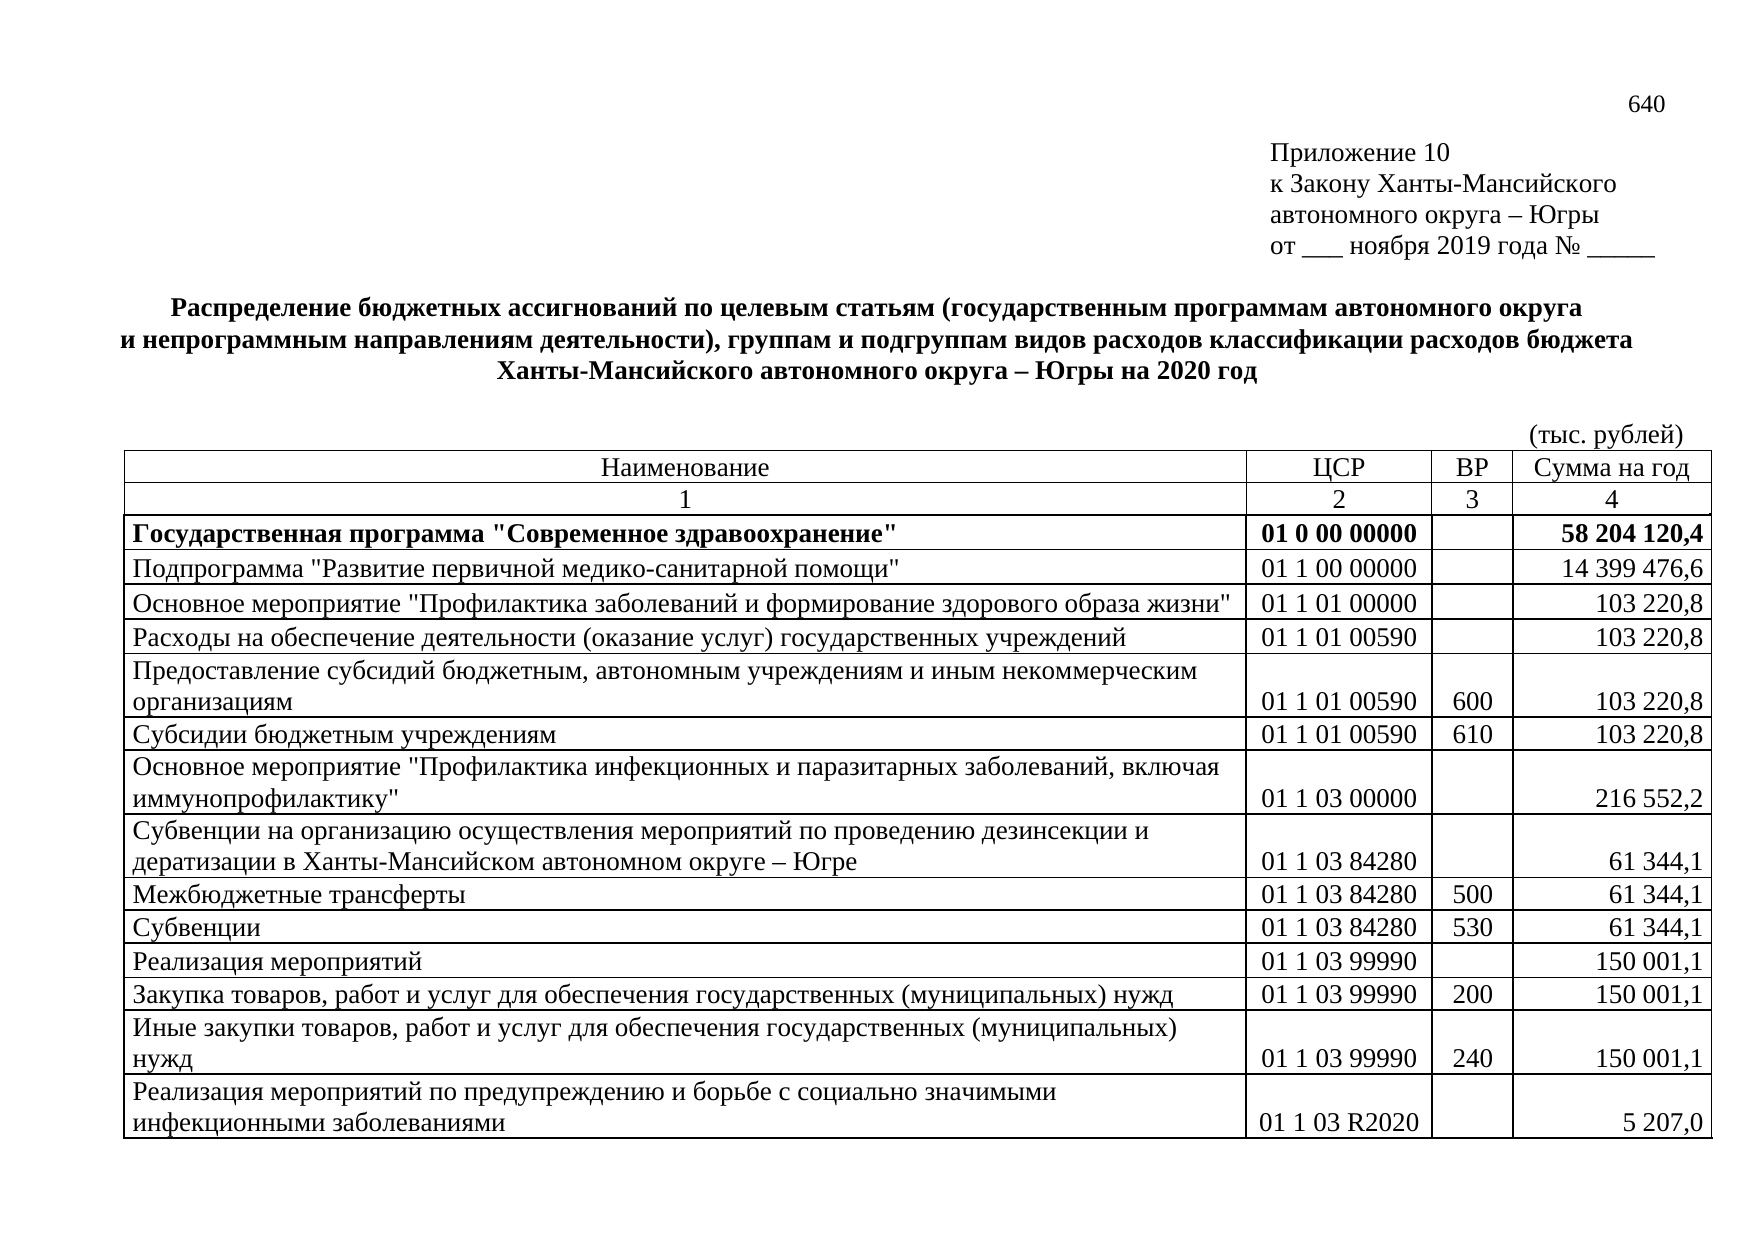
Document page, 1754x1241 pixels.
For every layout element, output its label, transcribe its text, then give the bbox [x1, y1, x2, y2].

table_cell 5 207,0 [1514, 1075, 1711, 1137]
table_cell Расходы на обеспечение деятельности (оказание услуг) государственных учреждений [125, 620, 1245, 652]
table_header ЦСР [1247, 451, 1431, 482]
table_cell 01 1 01 00590 [1247, 654, 1431, 716]
table_cell Основное мероприятие "Профилактика заболеваний и формирование здорового образа жизни" [125, 585, 1245, 618]
table_cell 01 1 03 84280 [1247, 911, 1431, 942]
table_cell 01 1 03 84280 [1247, 815, 1431, 877]
table_header ВР [1432, 451, 1512, 482]
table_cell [125, 1011, 1245, 1073]
table_cell 530 [1433, 911, 1512, 942]
table_cell 103 220,8 [1514, 718, 1711, 749]
table_cell 4 [1513, 483, 1711, 514]
table_cell Государственная программа "Современное здравоохранение" [125, 516, 1245, 549]
table_cell 01 1 03 99990 [1247, 1011, 1431, 1073]
table_cell 01 1 03 99990 [1247, 944, 1431, 977]
table_cell 01 1 03 00000 [1247, 751, 1431, 813]
table_cell Предоставление субсидий бюджетным, автономным учреждениям и иным некоммерческим организациям [125, 654, 1245, 716]
table_cell 61 344,1 [1514, 911, 1711, 942]
table_cell 61 344,1 [1514, 815, 1711, 877]
table_cell [1433, 751, 1512, 813]
table_cell Субвенции на организацию осуществления мероприятий по проведению дезинсекции и дератизации в Ханты-Мансийском автономном округе – Югре [125, 815, 1245, 877]
table_cell [1433, 550, 1512, 583]
table_cell 14 399 476,6 [1514, 550, 1711, 583]
table_cell [1433, 815, 1512, 877]
table_cell 240 [1433, 1011, 1512, 1073]
table_cell 200 [1433, 978, 1512, 1009]
table_cell Межбюджетные трансферты [125, 878, 1245, 909]
table_cell Подпрограмма "Развитие первичной медико-санитарной помощи" [125, 550, 1245, 583]
text и непрограммным направлениям деятельности), группам и подгруппам видов расходов классификации расходов бюджета Ханты-Мансийского автономного округа – Югры на 2020 год [89, 323, 1665, 385]
table_cell [1433, 585, 1512, 618]
table_cell 103 220,8 [1514, 620, 1711, 652]
table_cell 600 [1433, 654, 1512, 716]
table_cell 150 001,1 [1514, 978, 1711, 1009]
table_cell 01 1 00 00000 [1247, 550, 1431, 583]
text от ___ ноября 2019 года № _____ [1270, 229, 1665, 260]
table_cell Реализация мероприятий [125, 944, 1245, 977]
table_cell 01 1 01 00000 [1247, 585, 1431, 618]
table_cell 58 204 120,4 [1514, 516, 1711, 549]
table_cell 61 344,1 [1514, 878, 1711, 909]
table_cell 500 [1433, 878, 1512, 909]
table_cell 103 220,8 [1514, 654, 1711, 716]
text Приложение 10 [1270, 136, 1665, 167]
table_cell 01 1 03 84280 [1247, 878, 1431, 909]
text (тыс. рублей) [89, 418, 1683, 450]
table_cell 1 [125, 483, 1246, 514]
table_cell [1433, 620, 1512, 652]
table_cell 150 001,1 [1514, 1011, 1711, 1073]
table_cell [1433, 944, 1512, 977]
table_cell Реализация мероприятий по предупреждению и борьбе с социально значимыми инфекционными заболеваниями [125, 1075, 1245, 1137]
table_cell Основное мероприятие "Профилактика инфекционных и паразитарных заболеваний, включая иммунопрофилактику" [125, 751, 1245, 813]
table_cell 103 220,8 [1514, 585, 1711, 618]
table_cell [1433, 516, 1512, 549]
table_header Сумма на год [1513, 451, 1711, 482]
text Распределение бюджетных ассигнований по целевым статьям (государственным программам автономного округа [89, 292, 1665, 323]
table_cell 150 001,1 [1514, 944, 1711, 977]
table_cell 610 [1433, 718, 1512, 749]
table_cell Субвенции [125, 911, 1245, 942]
table_cell 01 1 03 R2020 [1247, 1075, 1431, 1137]
table_cell 216 552,2 [1514, 751, 1711, 813]
table_header Наименование [125, 451, 1246, 482]
table_cell 01 1 03 99990 [1247, 978, 1431, 1009]
text к Закону Ханты-Мансийского автономного округа – Югры [1270, 167, 1665, 229]
table_cell [1433, 1075, 1512, 1137]
table_cell 01 0 00 00000 [1247, 516, 1431, 549]
table_cell Субсидии бюджетным учреждениям [125, 718, 1245, 749]
table_cell 01 1 01 00590 [1247, 718, 1431, 749]
table_cell 2 [1247, 483, 1431, 514]
table_cell 01 1 01 00590 [1247, 620, 1431, 652]
table_cell Закупка товаров, работ и услуг для обеспечения государственных (муниципальных) нужд [125, 978, 1245, 1009]
table_cell 3 [1432, 483, 1512, 514]
